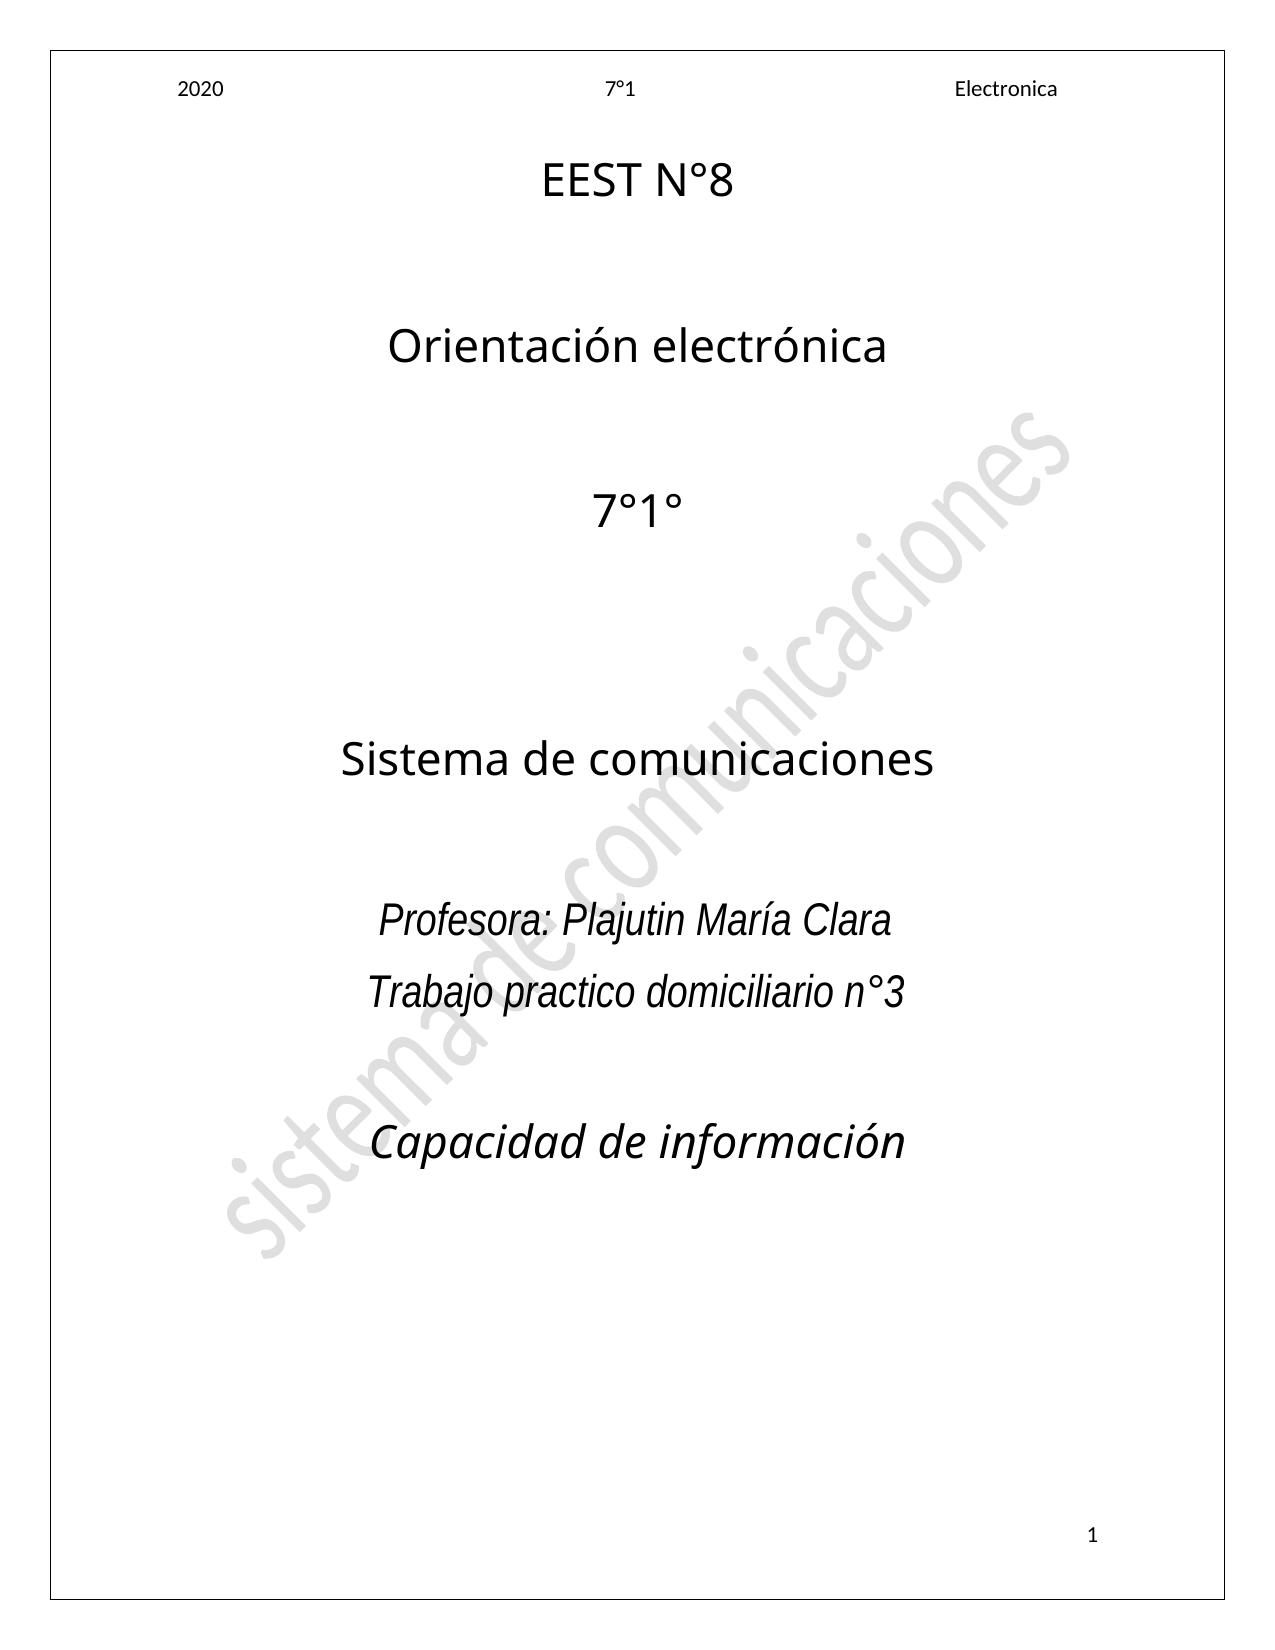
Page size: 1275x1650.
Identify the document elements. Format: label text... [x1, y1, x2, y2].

text Capacidad de información [177, 1109, 1098, 1172]
text Orientación electrónica [177, 313, 1098, 375]
text EEST N°8 [177, 148, 1098, 210]
text Sistema de comunicaciones [177, 727, 1098, 789]
text Trabajo practico domiciliario n°3 [177, 964, 1098, 1017]
text 7°1° [177, 478, 1098, 541]
text Profesora: Plajutin María Clara [177, 892, 1098, 944]
